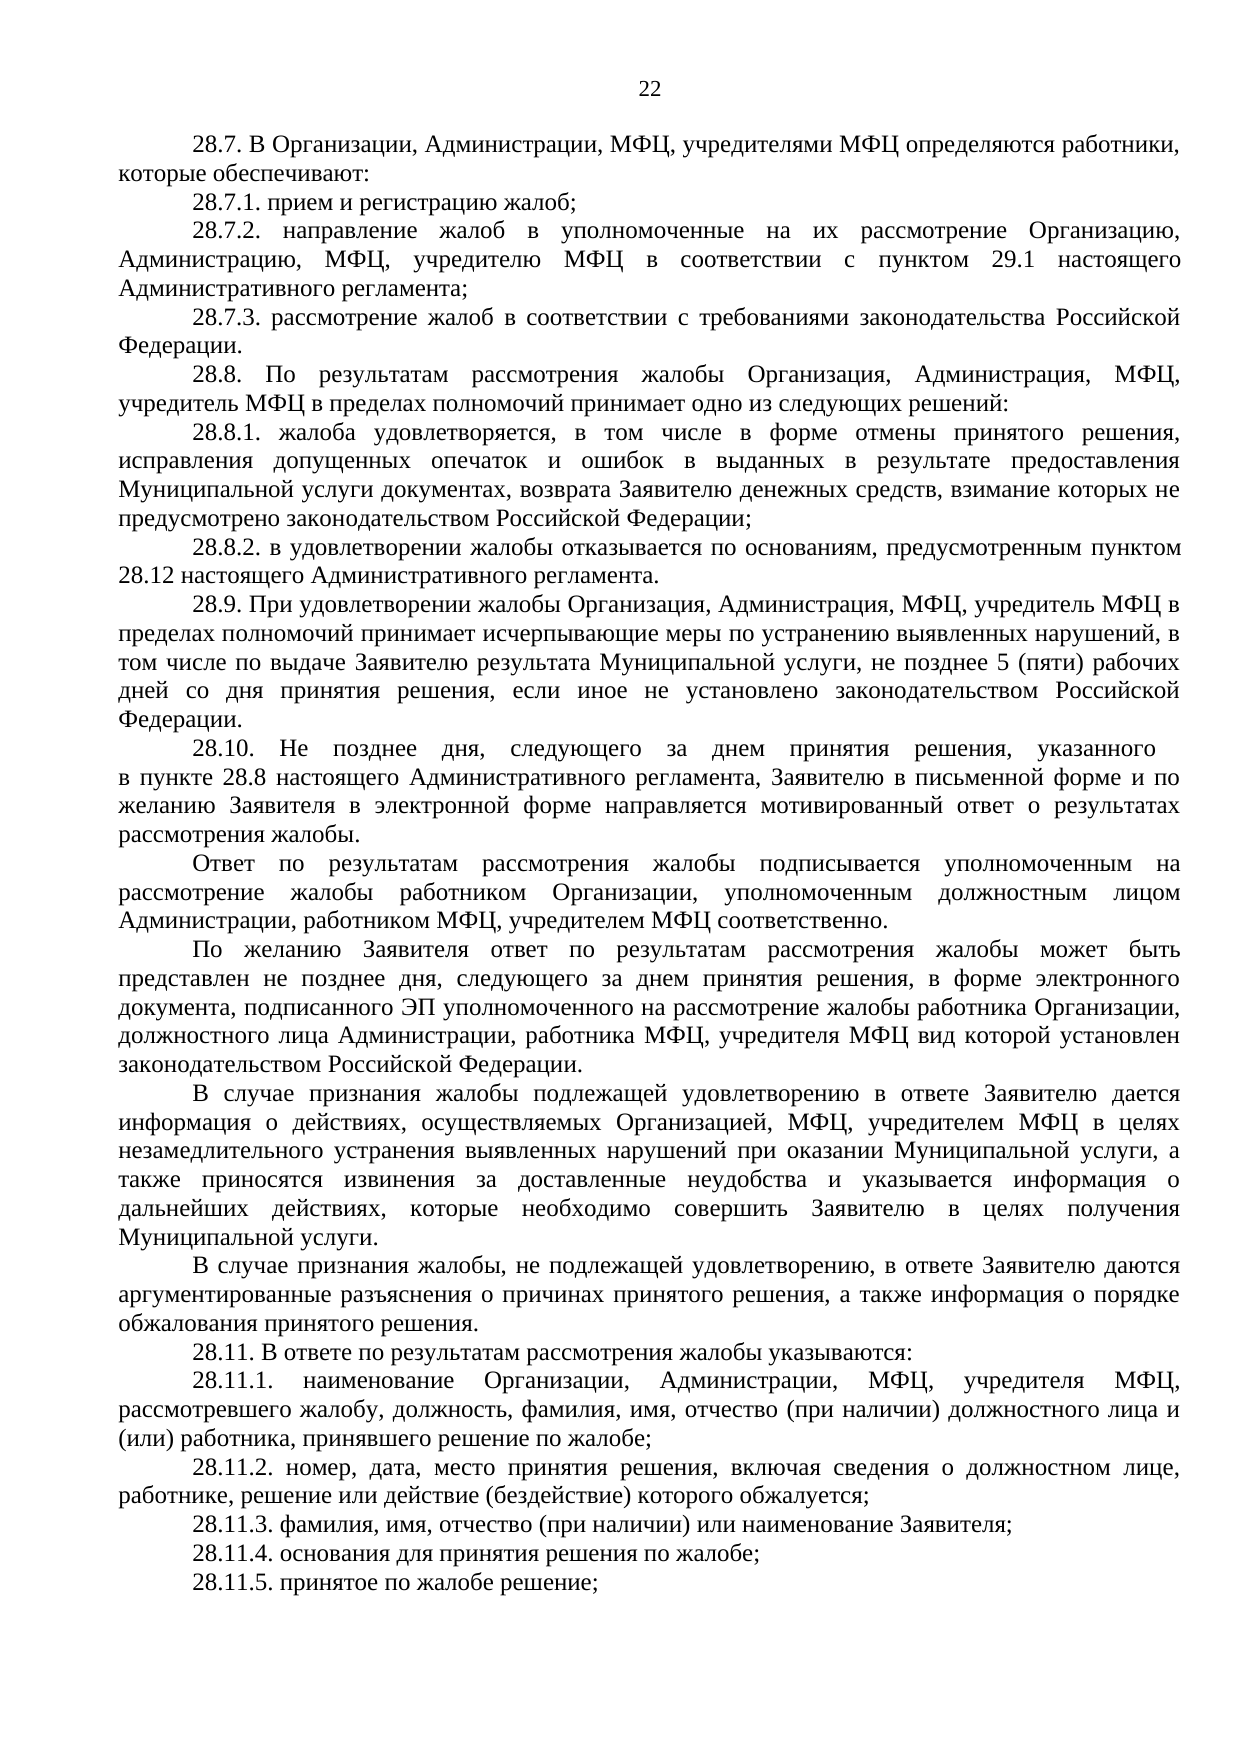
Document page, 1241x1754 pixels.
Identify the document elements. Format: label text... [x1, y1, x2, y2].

text 28.7.2. направление жалоб в уполномоченные на их рассмотрение Организацию, Администрацию, МФЦ, учредителю МФЦ в соответствии с пунктом 29.1 настоящего Административного регламента; [118, 216, 1181, 302]
text 28.8.1. жалоба удовлетворяется, в том числе в форме отмены принятого решения, исправления допущенных опечаток и ошибок в выданных в результате предоставления Муниципальной услуги документах, возврата Заявителю денежных средств, взимание которых не предусмотрено законодательством Российской Федерации; [118, 417, 1181, 532]
text 28.7.1. прием и регистрацию жалоб; [118, 187, 1181, 216]
text 28.7.3. рассмотрение жалоб в соответствии с требованиями законодательства Российской Федерации. [118, 302, 1181, 359]
text 28.8.2. в удовлетворении жалобы отказывается по основаниям, предусмотренным пунктом 28.12 настоящего Административного регламента. [118, 532, 1181, 589]
text 28.9. При удовлетворении жалобы Организация, Администрация, МФЦ, учредитель МФЦ в пределах полномочий принимает исчерпывающие меры по устранению выявленных нарушений, в том числе по выдаче Заявителю результата Муниципальной услуги, не позднее 5 (пяти) рабочих дней со дня принятия решения, если иное не установлено законодательством Российской Федерации. [118, 589, 1181, 733]
text По желанию Заявителя ответ по результатам рассмотрения жалобы может быть представлен не позднее дня, следующего за днем принятия решения, в форме электронного документа, подписанного ЭП уполномоченного на рассмотрение жалобы работника Организации, должностного лица Администрации, работника МФЦ, учредителя МФЦ вид которой установлен законодательством Российской Федерации. [118, 934, 1181, 1078]
text 28.11.1. наименование Организации, Администрации, МФЦ, учредителя МФЦ, рассмотревшего жалобу, должность, фамилия, имя, отчество (при наличии) должностного лица и (или) работника, принявшего решение по жалобе; [118, 1366, 1181, 1452]
text Ответ по результатам рассмотрения жалобы подписывается уполномоченным на рассмотрение жалобы работником Организации, уполномоченным должностным лицом Администрации, работником МФЦ, учредителем МФЦ соответственно. [118, 848, 1181, 934]
text В случае признания жалобы, не подлежащей удовлетворению, в ответе Заявителю даются аргументированные разъяснения о причинах принятого решения, а также информация о порядке обжалования принятого решения. [118, 1251, 1181, 1337]
text В случае признания жалобы подлежащей удовлетворению в ответе Заявителю дается информация о действиях, осуществляемых Организацией, МФЦ, учредителем МФЦ в целях незамедлительного устранения выявленных нарушений при оказании Муниципальной услуги, а также приносятся извинения за доставленные неудобства и указывается информация о дальнейших действиях, которые необходимо совершить Заявителю в целях получения Муниципальной услуги. [118, 1078, 1181, 1251]
text 28.11.2. номер, дата, место принятия решения, включая сведения о должностном лице, работнике, решение или действие (бездействие) которого обжалуется; [118, 1452, 1181, 1509]
text 28.11.4. основания для принятия решения по жалобе; [118, 1538, 1181, 1567]
text 28.7. В Организации, Администрации, МФЦ, учредителями МФЦ определяются работники, которые обеспечивают: [118, 129, 1181, 187]
text 28.11.5. принятое по жалобе решение; [118, 1567, 1181, 1596]
text 28.11.3. фамилия, имя, отчество (при наличии) или наименование Заявителя; [118, 1509, 1181, 1538]
text 28.8. По результатам рассмотрения жалобы Организация, Администрация, МФЦ, учредитель МФЦ в пределах полномочий принимает одно из следующих решений: [118, 359, 1181, 417]
text 28.10. Не позднее дня, следующего за днем принятия решения, указанного в пункте 28.8 настоящего Административного регламента, Заявителю в письменной форме и по желанию Заявителя в электронной форме направляется мотивированный ответ о результатах рассмотрения жалобы. [118, 733, 1181, 848]
text 28.11. В ответе по результатам рассмотрения жалобы указываются: [118, 1337, 1181, 1366]
